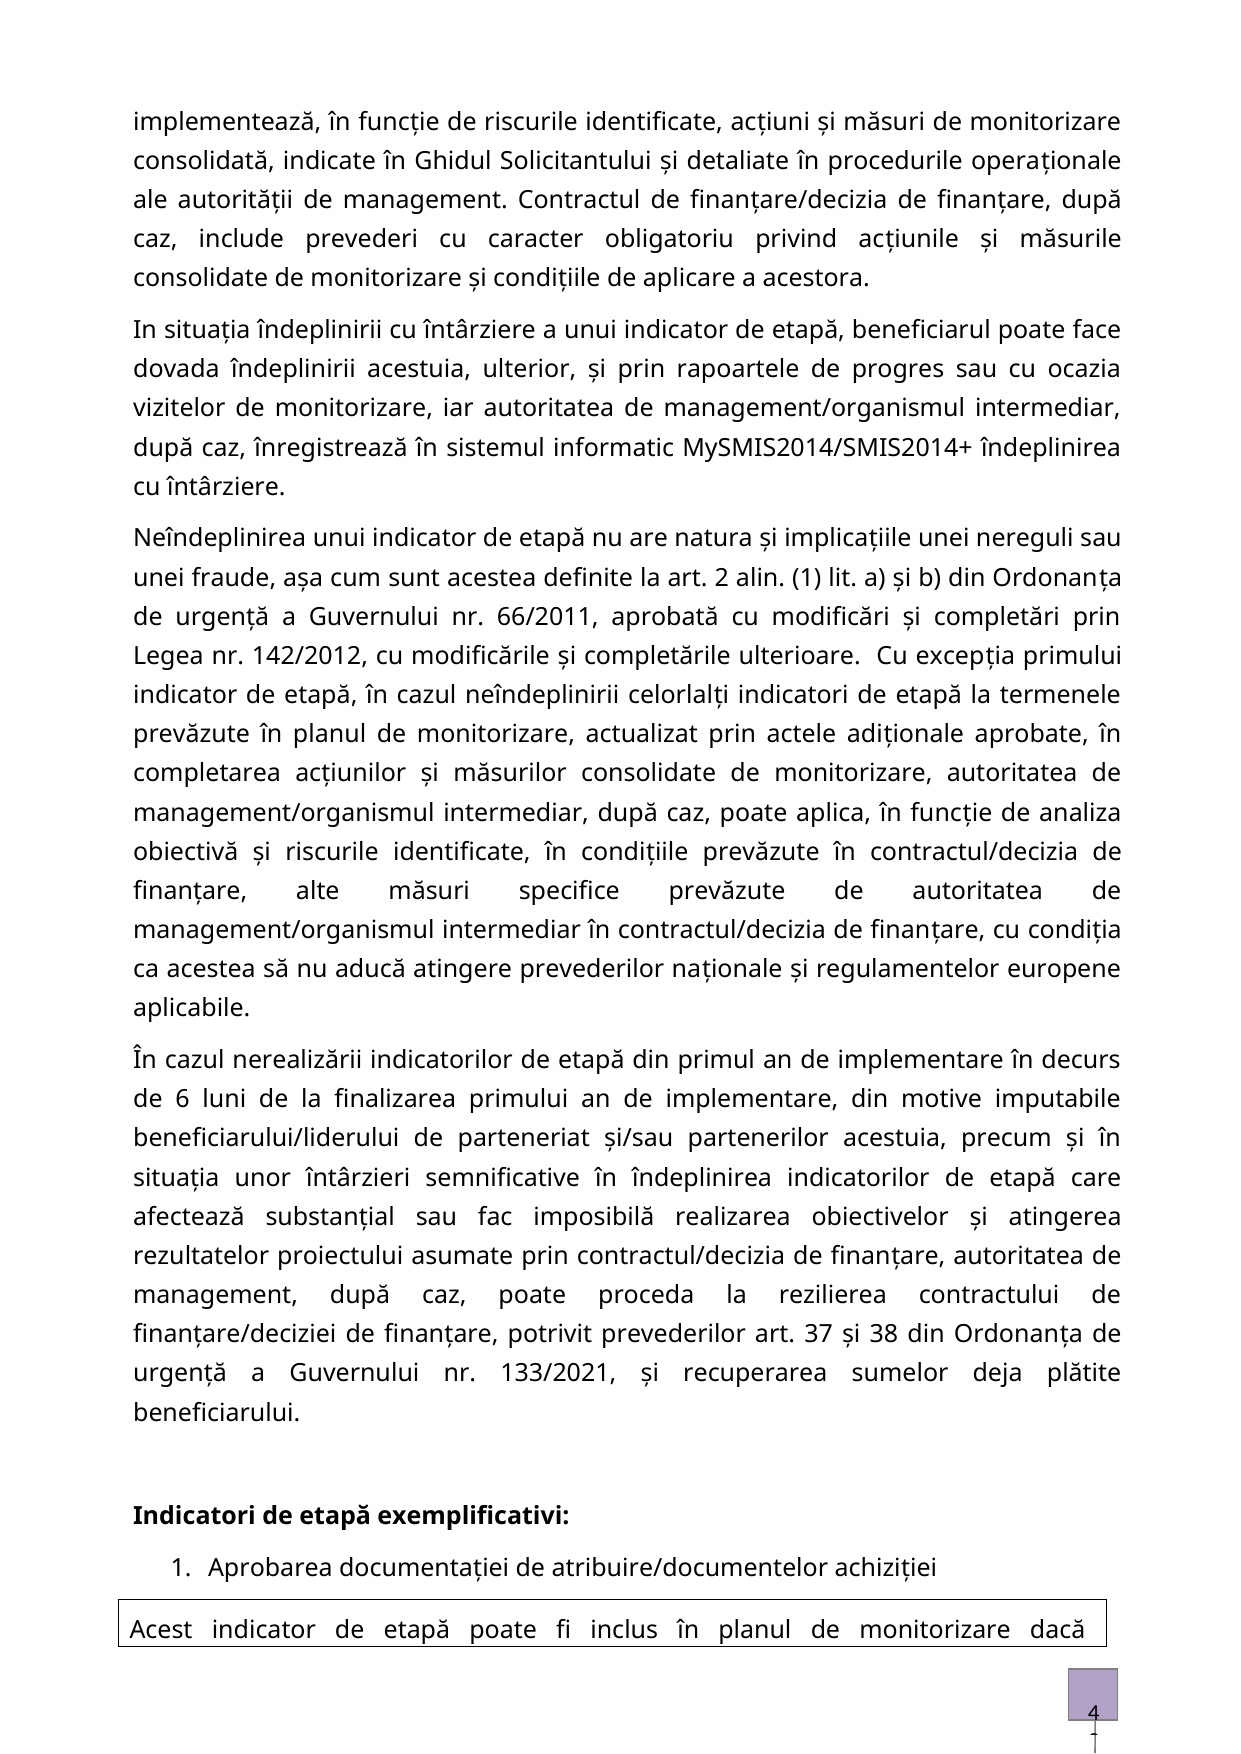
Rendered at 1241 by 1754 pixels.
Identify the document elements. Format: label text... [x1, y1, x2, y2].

text Neîndeplinirea unui indicator de etapă nu are natura și implicațiile unei nereguli sau unei fraude, așa cum sunt acestea definite la art. 2 alin. (1) lit. a) și b) din Ordonanța de urgență a Guvernului nr. 66/2011, aprobată cu modificări și completări prin Legea nr. 142/2012, cu modificările și completările ulterioare. Cu excepția primului indicator de etapă, în cazul neîndeplinirii celorlalți indicatori de etapă la termenele prevăzute în planul de monitorizare, actualizat prin actele adiționale aprobate, în completarea acțiunilor și măsurilor consolidate de monitorizare, autoritatea de management/organismul intermediar, după caz, poate aplica, în funcție de analiza obiectivă și riscurile identificate, în condițiile prevăzute în contractul/decizia de finanțare, alte măsuri specifice prevăzute de autoritatea de management/organismul intermediar în contractul/decizia de finanțare, cu condiția ca acestea să nu aducă atingere prevederilor naționale și regulamentelor europene aplicabile. [133, 520, 1122, 1024]
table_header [119, 1600, 1106, 1646]
list Aprobarea documentației de atribuire/documentelor achiziției [170, 1549, 1114, 1583]
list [133, 103, 1122, 294]
text In situația îndeplinirii cu întârziere a unui indicator de etapă, beneficiarul poate face dovada îndeplinirii acestuia, ulterior, și prin rapoartele de progres sau cu ocazia vizitelor de monitorizare, iar autoritatea de management/organismul intermediar, după caz, înregistrează în sistemul informatic MySMIS2014/SMIS2014+ îndeplinirea cu întârziere. [133, 312, 1122, 502]
text În cazul nerealizării indicatorilor de etapă din primul an de implementare în decurs de 6 luni de la finalizarea primului an de implementare, din motive imputabile beneficiarului/liderului de parteneriat și/sau partenerilor acestuia, precum și în situația unor întârzieri semnificative în îndeplinirea indicatorilor de etapă care afectează substanțial sau fac imposibilă realizarea obiectivelor și atingerea rezultatelor proiectului asumate prin contractul/decizia de finanțare, autoritatea de management, după caz, poate proceda la rezilierea contractului de finanțare/deciziei de finanțare, potrivit prevederilor art. 37 și 38 din Ordonanța de urgență a Guvernului nr. 133/2021, și recuperarea sumelor deja plătite beneficiarului. [133, 1042, 1122, 1428]
text Indicatori de etapă exemplificativi: [133, 1498, 1114, 1532]
